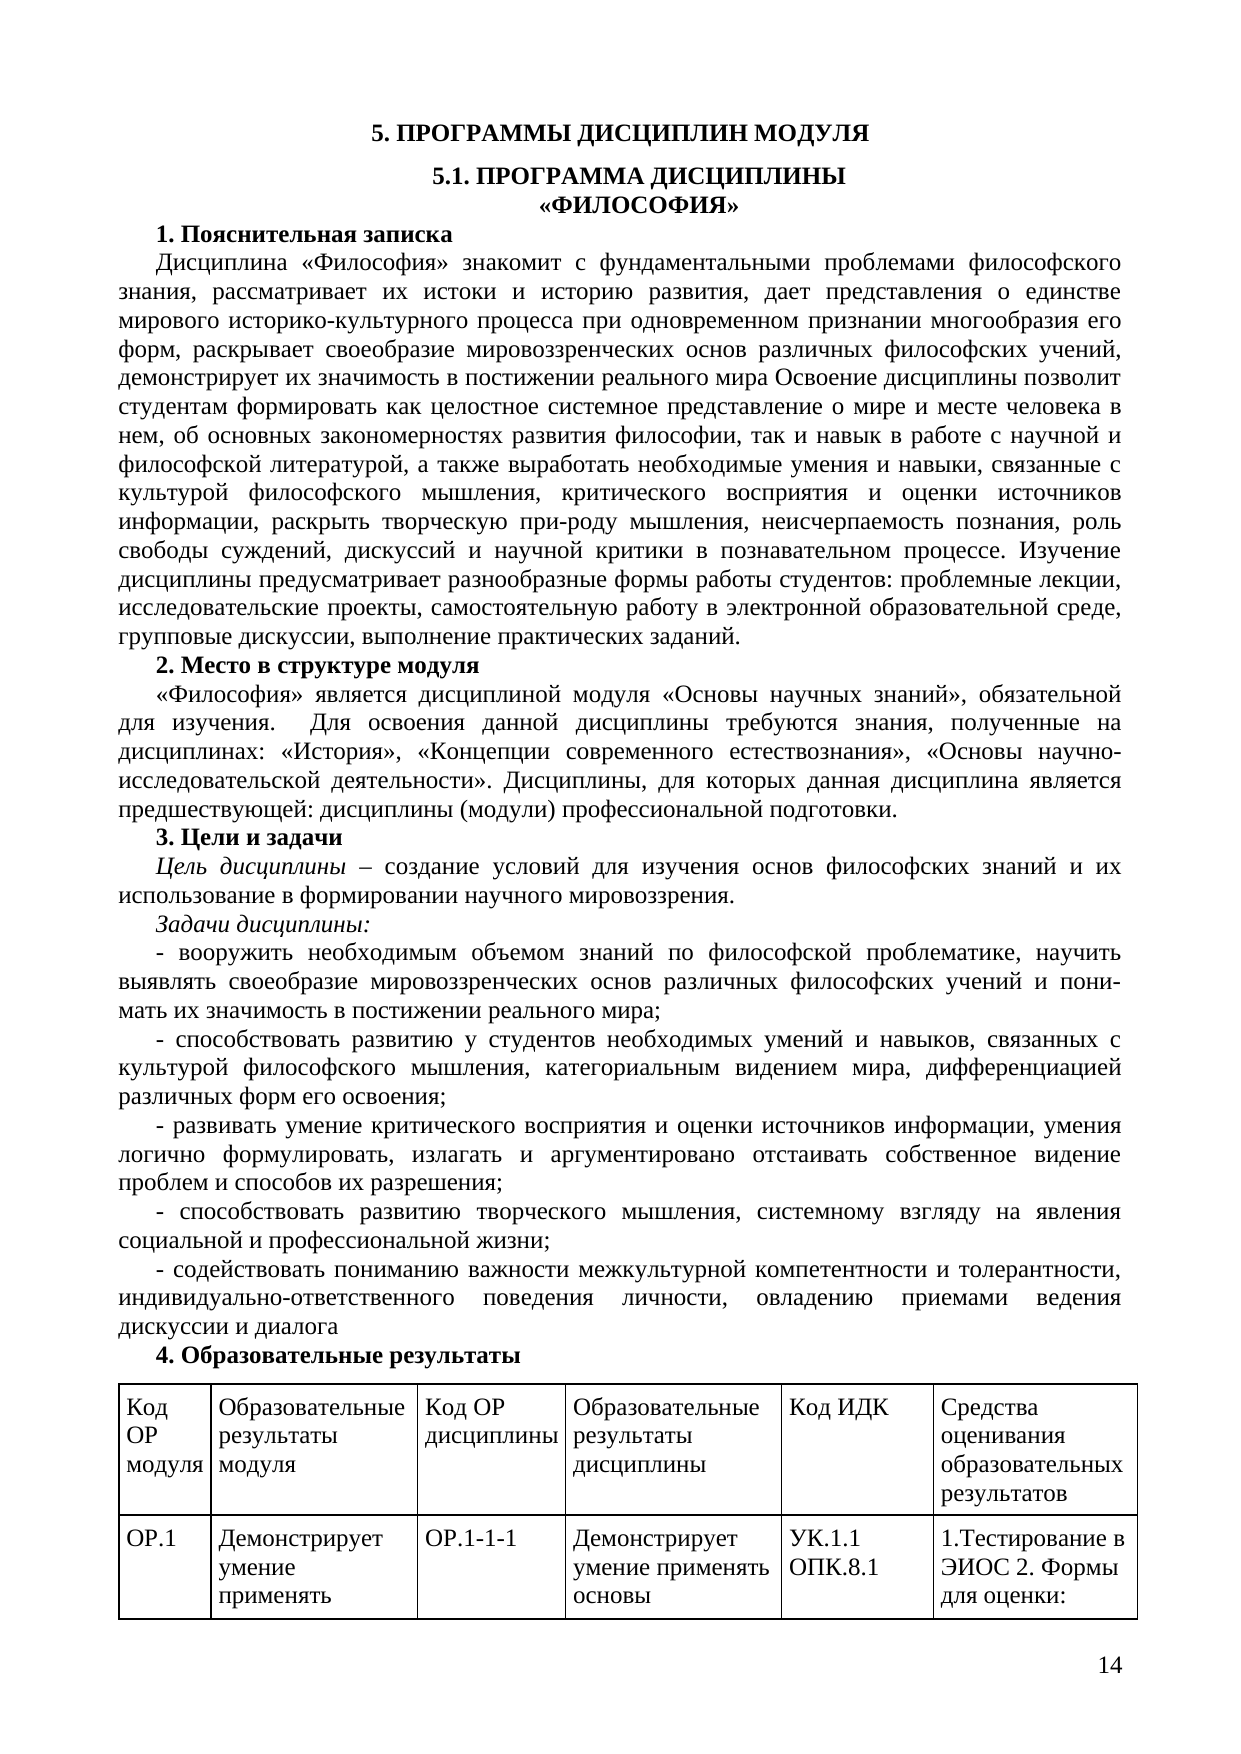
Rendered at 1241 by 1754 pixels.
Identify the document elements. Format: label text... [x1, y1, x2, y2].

text Задачи дисциплины: [118, 909, 1122, 937]
table_cell ОР.1 [120, 1516, 210, 1618]
table_cell Демонстрирует умение применять основы философских знаний для формирования научного мировоззрения [566, 1516, 781, 1618]
table_header Код ОР дисциплины [418, 1385, 565, 1514]
subtitle 2. Место в структуре модуля [118, 650, 1122, 679]
table_header Образовательные результаты модуля [212, 1385, 417, 1514]
text Дисциплина «Философия» знакомит с фундаментальными проблемами философского знания, рассматривает их истоки и историю развития, дает представления о единстве мирового историко-культурного процесса при одновременном признании многообразия его форм, раскрывает своеобразие мировоззренческих основ различных философских учений, демонстрирует их значимость в постижении реального мира Освоение дисциплины позволит студентам формировать как целостное системное представление о мире и месте человека в нем, об основных закономерностях развития философии, так и навык в работе с научной и философской литературой, а также выработать необходимые умения и навыки, связанные с культурой философского мышления, критического восприятия и оценки источников информации, раскрыть творческую при-роду мышления, неисчерпаемость познания, роль свободы суждений, дискуссий и научной критики в познавательном процессе. Изучение дисциплины предусматривает разнообразные формы работы студентов: проблемные лекции, исследовательские проекты, самостоятельную работу в электронной образовательной среде, групповые дискуссии, выполнение практических заданий. [118, 247, 1122, 650]
table_cell Демонстрирует умение применять основы философских знаний для формирования научного мировоззрения и общекультурных компетенций [212, 1516, 417, 1618]
text «Философия» является дисциплиной модуля «Основы научных знаний», обязательной для изучения. Для освоения данной дисциплины требуются знания, полученные на дисциплинах: «История», «Концепции современного естествознания», «Основы научно-исследовательской деятельности». Дисциплины, для которых данная дисциплина является предшествующей: дисциплины (модули) профессиональной подготовки. [118, 679, 1122, 822]
text - вооружить необходимым объемом знаний по философской проблематике, научить выявлять своеобразие мировоззренческих основ различных философских учений и пони-мать их значимость в постижении реального мира; [118, 937, 1122, 1024]
subtitle 5. ПРОГРАММЫ ДИСЦИПЛИН МОДУЛЯ [118, 118, 1122, 147]
text Цель дисциплины – создание условий для изучения основ философских знаний и их использование в формировании научного мировоззрения. [118, 851, 1122, 909]
text - способствовать развитию творческого мышления, системному взгляду на явления социальной и профессиональной жизни; [118, 1196, 1122, 1254]
table_cell УК.1.1 ОПК.8.1 [782, 1516, 933, 1618]
table_header Образовательные результаты дисциплины [566, 1385, 781, 1514]
text - развивать умение критического восприятия и оценки источников информации, умения логично формулировать, излагать и аргументировано отстаивать собственное видение проблем и способов их разрешения; [118, 1110, 1122, 1196]
subtitle «ФИЛОСОФИЯ» [118, 190, 1122, 219]
table_header Код ИДК [782, 1385, 933, 1514]
table_cell ОР.1-1-1 [418, 1516, 565, 1618]
subtitle 1. Пояснительная записка [118, 219, 1122, 247]
table_header Средства оценивания образовательных результатов [934, 1385, 1137, 1514]
subtitle 5.1. ПРОГРАММА ДИСЦИПЛИНЫ [118, 161, 1122, 190]
text - содействовать пониманию важности межкультурной компетентности и толерантности, индивидуально-ответственного поведения личности, овладению приемами ведения дискуссии и диалога [118, 1254, 1122, 1340]
subtitle 3. Цели и задачи [118, 822, 1122, 851]
text - способствовать развитию у студентов необходимых умений и навыков, связанных с культурой философского мышления, категориальным видением мира, дифференциацией различных форм его освоения; [118, 1024, 1122, 1110]
table_header Код ОР модуля [120, 1385, 210, 1514]
subtitle 4. Образовательные результаты [118, 1340, 1122, 1369]
